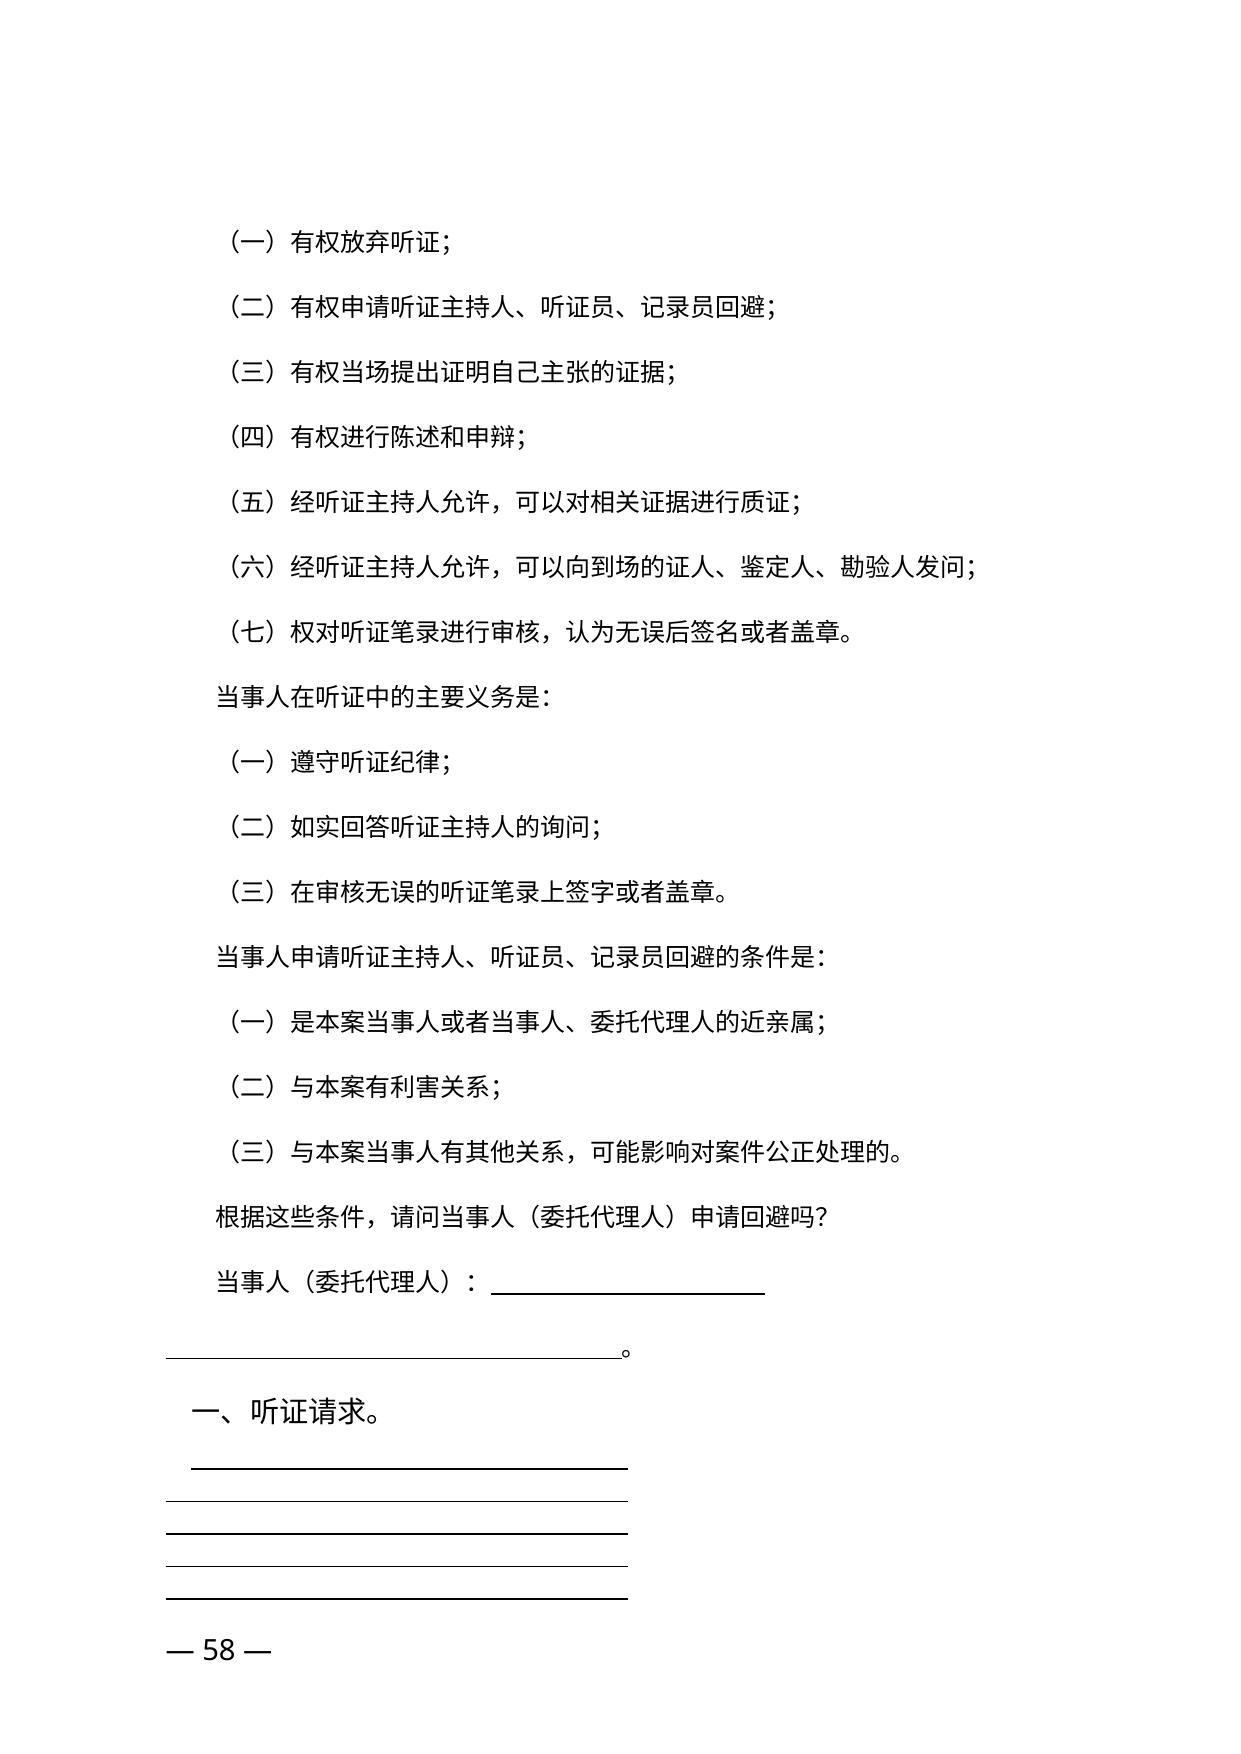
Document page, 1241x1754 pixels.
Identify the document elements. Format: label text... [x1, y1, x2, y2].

text （七）权对听证笔录进行审核，认为无误后签名或者盖章。 [165, 598, 1087, 663]
text （六）经听证主持人允许，可以向到场的证人、鉴定人、勘验人发问； [165, 533, 1087, 598]
text 当事人申请听证主持人、听证员、记录员回避的条件是： [165, 923, 1087, 988]
text （一）有权放弃听证； [165, 208, 1087, 273]
text （三）有权当场提出证明自己主张的证据； [165, 338, 1087, 403]
text 根据这些条件，请问当事人（委托代理人）申请回避吗？ [165, 1183, 1087, 1248]
text （二）与本案有利害关系； [165, 1053, 1087, 1118]
text （五）经听证主持人允许，可以对相关证据进行质证； [165, 468, 1087, 533]
text （二）如实回答听证主持人的询问； [165, 793, 1087, 858]
text （一）遵守听证纪律； [165, 728, 1087, 793]
text 一、听证请求。 [165, 1378, 1087, 1443]
text （二）有权申请听证主持人、听证员、记录员回避； [165, 273, 1087, 338]
text （四）有权进行陈述和申辩； [165, 403, 1087, 468]
text 当事人在听证中的主要义务是： [165, 663, 1087, 728]
text （一）是本案当事人或者当事人、委托代理人的近亲属； [165, 988, 1087, 1053]
text （三）与本案当事人有其他关系，可能影响对案件公正处理的。 [165, 1118, 1087, 1183]
text （三）在审核无误的听证笔录上签字或者盖章。 [165, 858, 1087, 923]
text 。 [165, 1313, 1087, 1378]
text 当事人（委托代理人）： [165, 1248, 1087, 1313]
